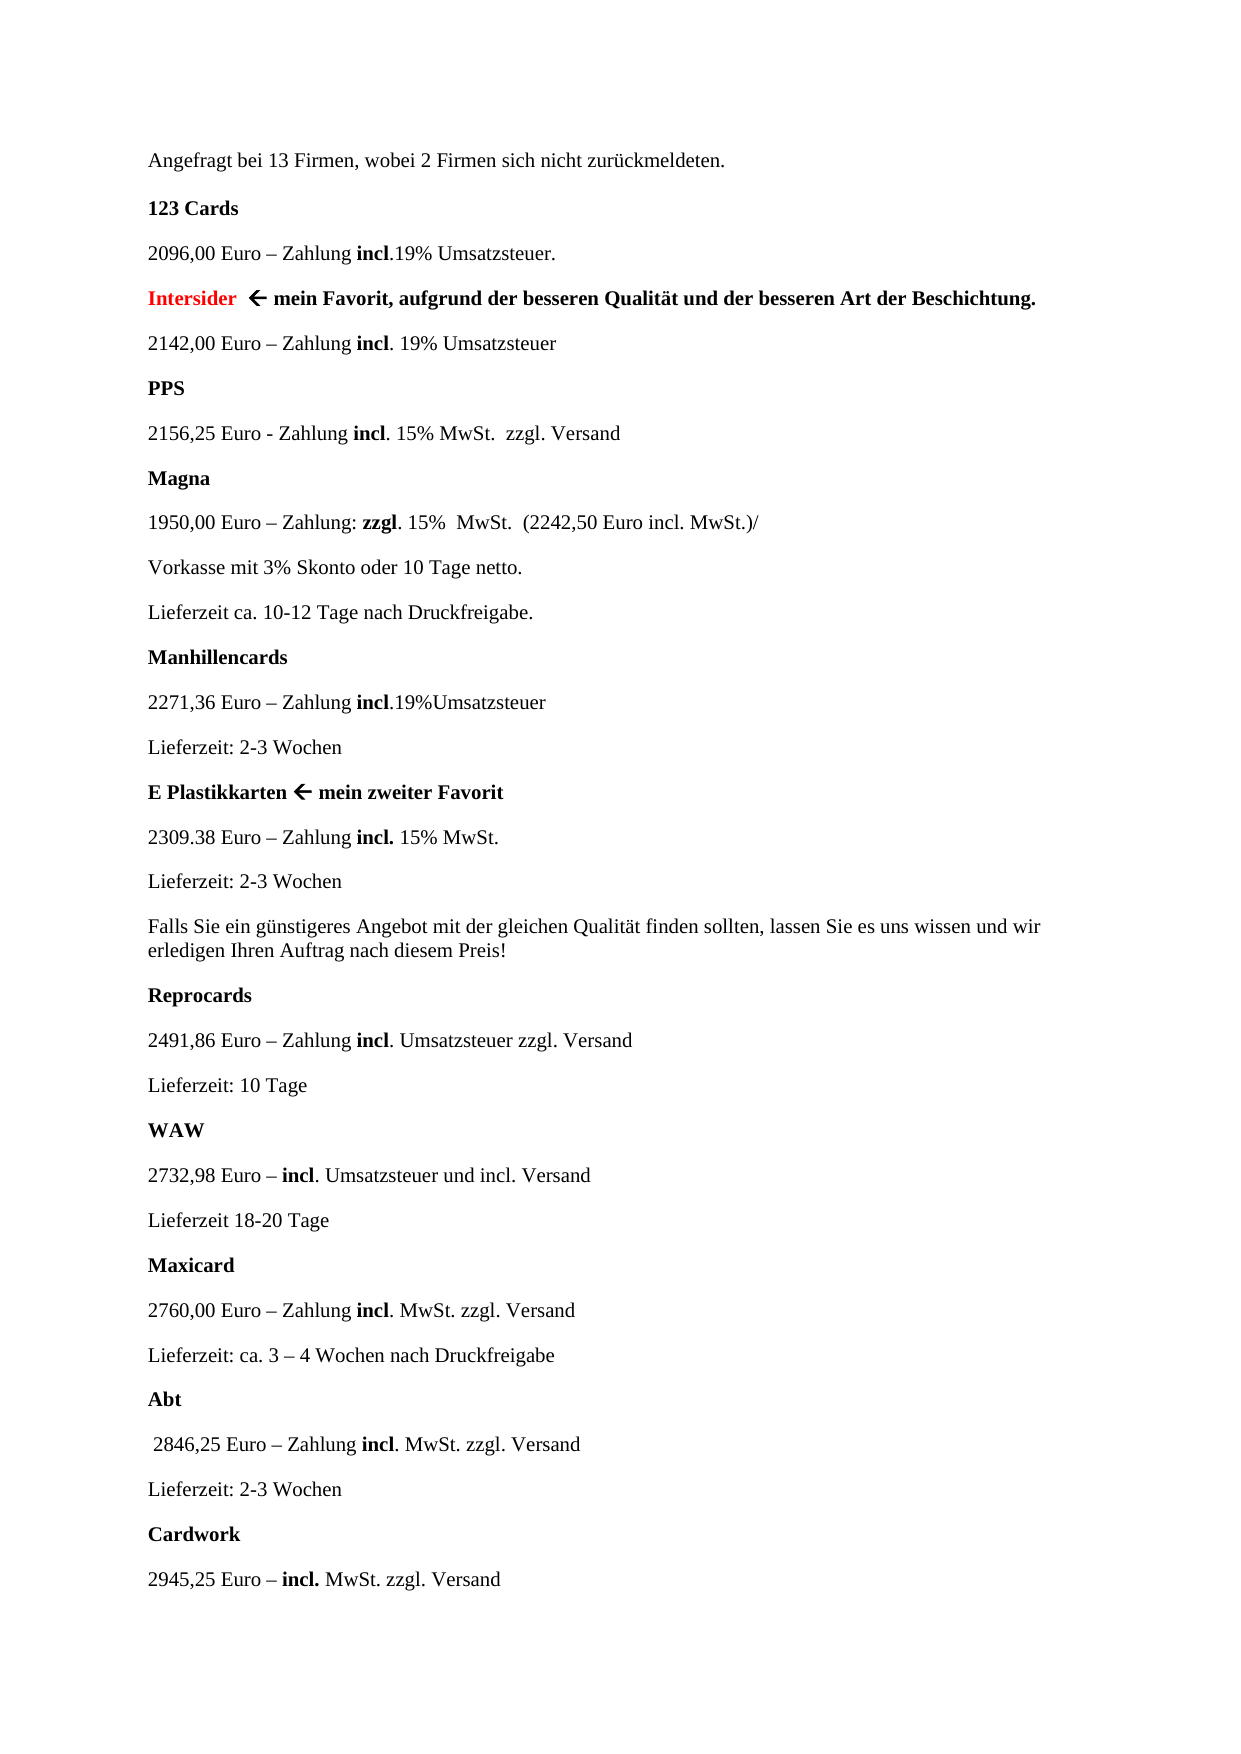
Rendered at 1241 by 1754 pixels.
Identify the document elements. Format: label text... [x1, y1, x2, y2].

text Abt [148, 1387, 1093, 1411]
text Cardwork [148, 1522, 1093, 1546]
text 2156,25 Euro - Zahlung incl. 15% MwSt. zzgl. Versand [148, 421, 1093, 444]
text Reprocards [148, 983, 1093, 1007]
text Vorkasse mit 3% Skonto oder 10 Tage netto. [148, 555, 1093, 579]
text 2491,86 Euro – Zahlung incl. Umsatzsteuer zzgl. Versand [148, 1028, 1093, 1052]
text Lieferzeit: 2-3 Wochen [148, 869, 1093, 893]
text Lieferzeit ca. 10-12 Tage nach Druckfreigabe. [148, 600, 1093, 624]
text 2142,00 Euro – Zahlung incl. 19% Umsatzsteuer [148, 331, 1093, 355]
text 2309.38 Euro – Zahlung incl. 15% MwSt. [148, 824, 1093, 849]
text Lieferzeit: 10 Tage [148, 1073, 1093, 1097]
text WAW [148, 1118, 1093, 1142]
text Manhillencards [148, 645, 1093, 669]
text 123 Cards [148, 196, 1093, 220]
text 2732,98 Euro – incl. Umsatzsteuer und incl. Versand [148, 1163, 1093, 1187]
text Lieferzeit: 2-3 Wochen [148, 1477, 1093, 1501]
text Lieferzeit: 2-3 Wochen [148, 735, 1093, 759]
text 2945,25 Euro – incl. MwSt. zzgl. Versand [148, 1567, 1093, 1591]
text 2096,00 Euro – Zahlung incl.19% Umsatzsteuer. [148, 241, 1093, 265]
text Maxicard [148, 1253, 1093, 1277]
text 2271,36 Euro – Zahlung incl.19%Umsatzsteuer [148, 690, 1093, 714]
text 1950,00 Euro – Zahlung: zzgl. 15% MwSt. (2242,50 Euro incl. MwSt.)/ [148, 510, 1093, 534]
text 2760,00 Euro – Zahlung incl. MwSt. zzgl. Versand [148, 1298, 1093, 1322]
text E Plastikkarten mein zweiter Favorit [148, 780, 1093, 804]
text Falls Sie ein günstigeres Angebot mit der gleichen Qualität finden sollten, lassen Sie es uns wissen und wir erledigen Ihren Auftrag nach diesem Preis! [148, 914, 1093, 962]
text Lieferzeit: ca. 3 – 4 Wochen nach Druckfreigabe [148, 1342, 1093, 1367]
text Intersider mein Favorit, aufgrund der besseren Qualität und der besseren Art der Beschichtung. [148, 286, 1093, 310]
text Magna [148, 465, 1093, 489]
text Lieferzeit 18-20 Tage [148, 1208, 1093, 1232]
text 2846,25 Euro – Zahlung incl. MwSt. zzgl. Versand [148, 1432, 1093, 1456]
text Angefragt bei 13 Firmen, wobei 2 Firmen sich nicht zurückmeldeten. [148, 148, 1093, 172]
text PPS [148, 376, 1093, 400]
